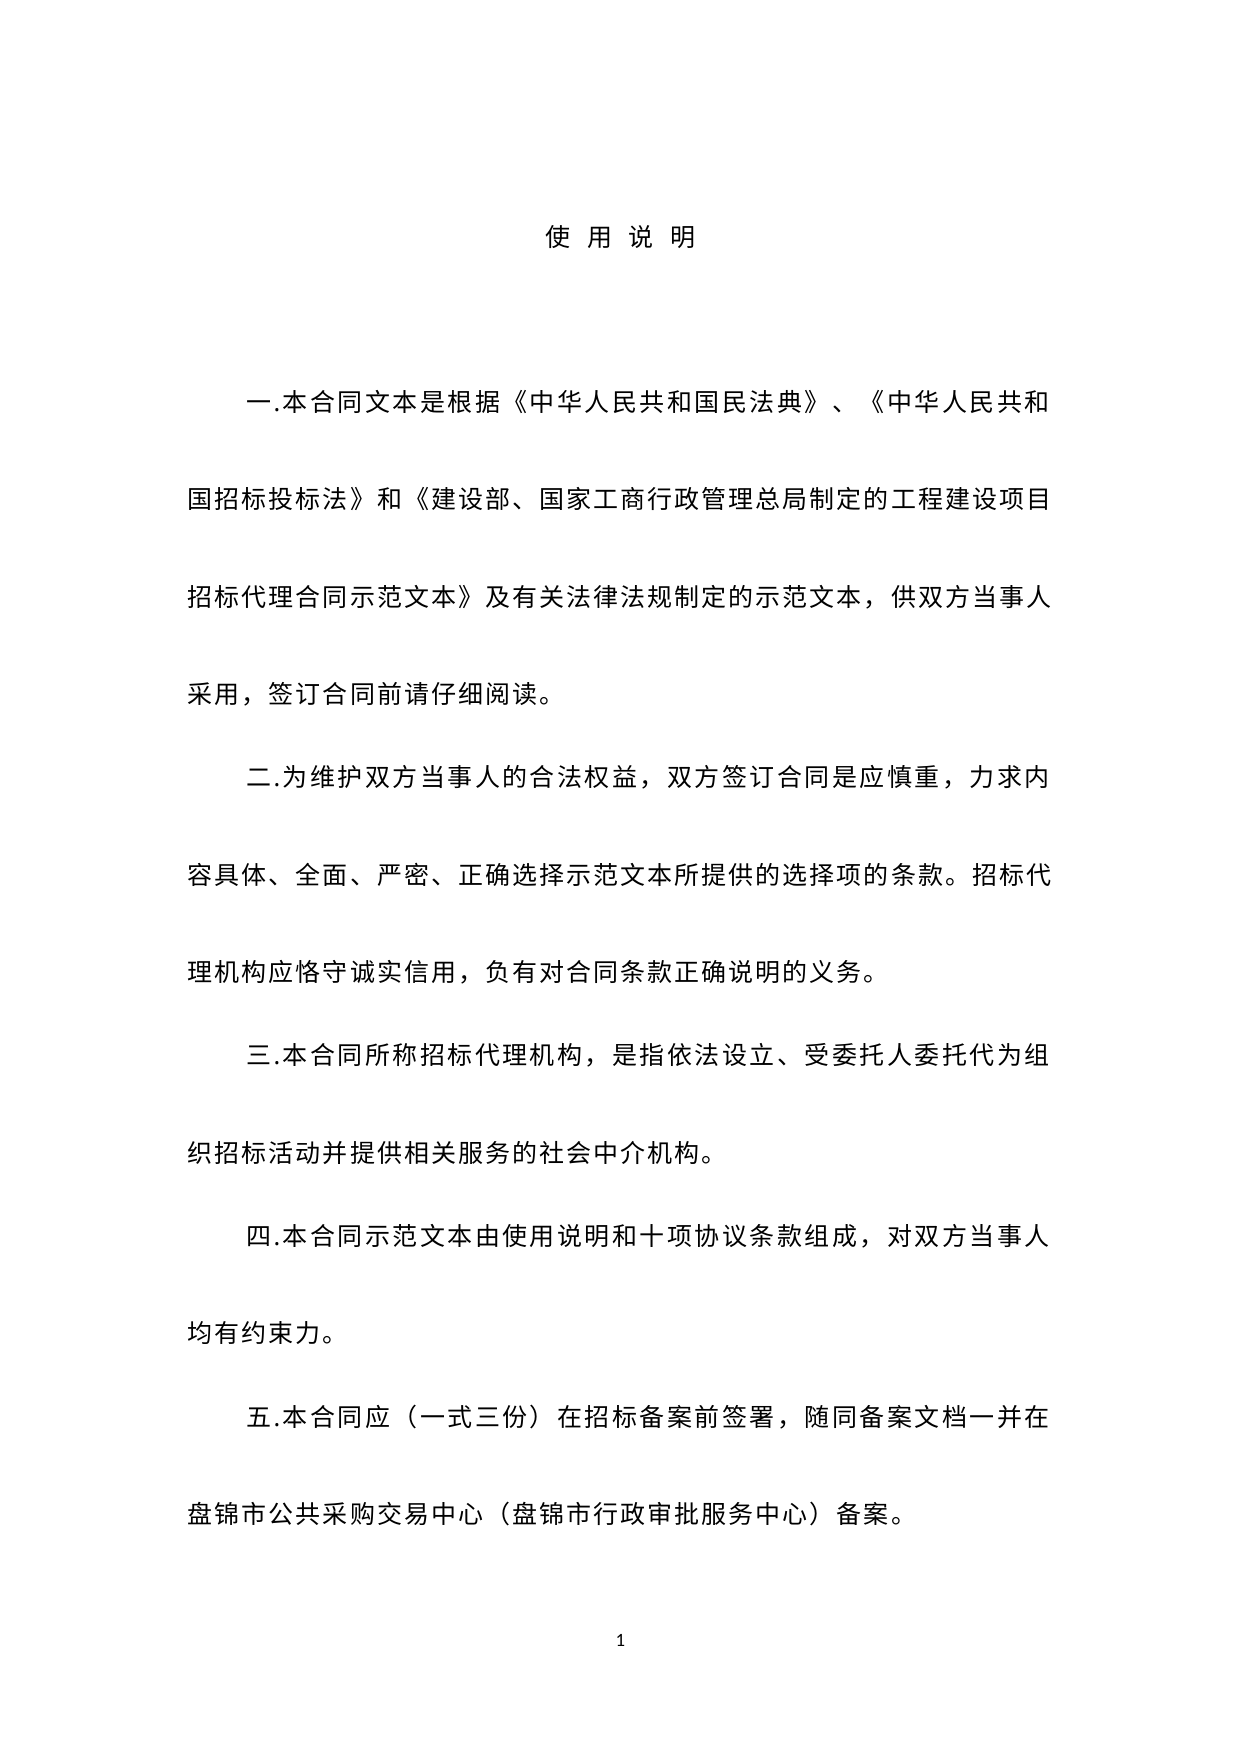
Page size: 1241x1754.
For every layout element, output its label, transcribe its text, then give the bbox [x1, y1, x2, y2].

list 五.本合同应（一式三份）在招标备案前签署，随同备案文档一并在盘锦市公共采购交易中心（盘锦市行政审批服务中心）备案。 [187, 1383, 1053, 1545]
list 二.为维护双方当事人的合法权益，双方签订合同是应慎重，力求内容具体、全面、严密、正确选择示范文本所提供的选择项的条款。招标代理机构应恪守诚实信用，负有对合同条款正确说明的义务。 [187, 743, 1053, 1003]
list 四.本合同示范文本由使用说明和十项协议条款组成，对双方当事人均有约束力。 [187, 1202, 1053, 1364]
list 三.本合同所称招标代理机构，是指依法设立、受委托人委托代为组织招标活动并提供相关服务的社会中介机构。 [187, 1021, 1053, 1184]
list 一.本合同文本是根据《中华人民共和国民法典》、《中华人民共和国招标投标法》和《建设部、国家工商行政管理总局制定的工程建设项目招标代理合同示范文本》及有关法律法规制定的示范文本，供双方当事人采用，签订合同前请仔细阅读。 [187, 368, 1053, 725]
text 使 用 说 明 [187, 203, 1053, 268]
